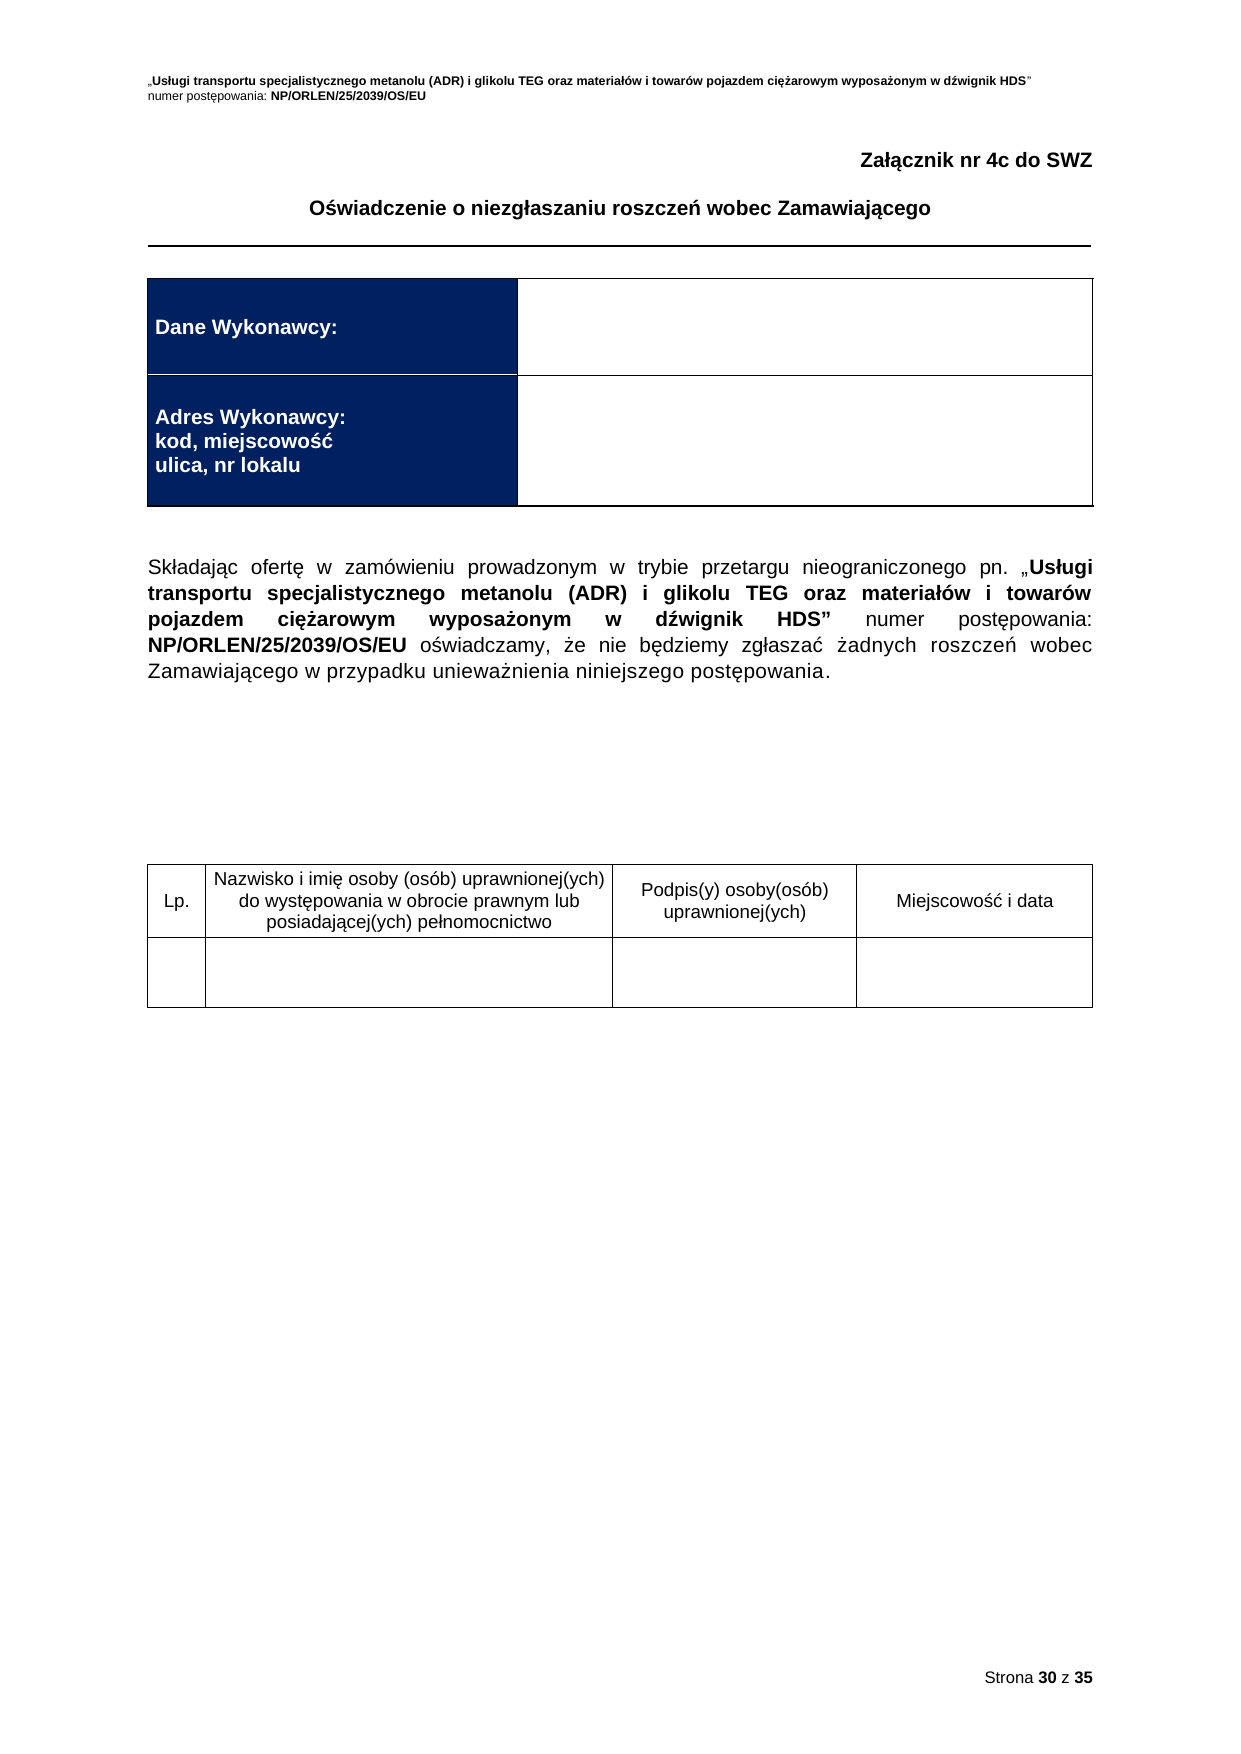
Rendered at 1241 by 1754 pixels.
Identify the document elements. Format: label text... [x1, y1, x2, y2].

table_cell [613, 938, 856, 1007]
table_header Miejscowość i data [857, 865, 1092, 937]
table_cell [206, 938, 612, 1007]
text Składając ofertę w zamówieniu prowadzonym w trybie przetargu nieograniczonego pn. „Usługi transportu specjalistycznego metanolu (ADR) i glikolu TEG oraz materiałów i towarów pojazdem ciężarowym wyposażonym w dźwignik HDS” numer postępowania: NP/ORLEN/25/2039/OS/EU oświadczamy, że nie będziemy zgłaszać żadnych roszczeń wobec Zamawiającego w przypadku unieważnienia niniejszego postępowania. [148, 555, 1093, 682]
table_header Lp. [148, 865, 205, 937]
table_cell [148, 938, 205, 1007]
text Oświadczenie o niezgłaszaniu roszczeń wobec Zamawiającego [148, 196, 1093, 220]
table_cell [857, 938, 1092, 1007]
table_cell [518, 376, 1092, 505]
text Załącznik nr 4c do SWZ [148, 148, 1093, 172]
table_cell Adres Wykonawcy: kod, miejscowość ulica, nr lokalu [148, 376, 517, 505]
table_header Podpis(y) osoby(osób) uprawnionej(ych) [613, 865, 856, 937]
table_header Nazwisko i imię osoby (osób) uprawnionej(ych) do występowania w obrocie prawnym lub posiadającej(ych) pełnomocnictwo [206, 865, 612, 937]
table_header [518, 279, 1092, 374]
table_header Dane Wykonawcy: [148, 279, 517, 374]
